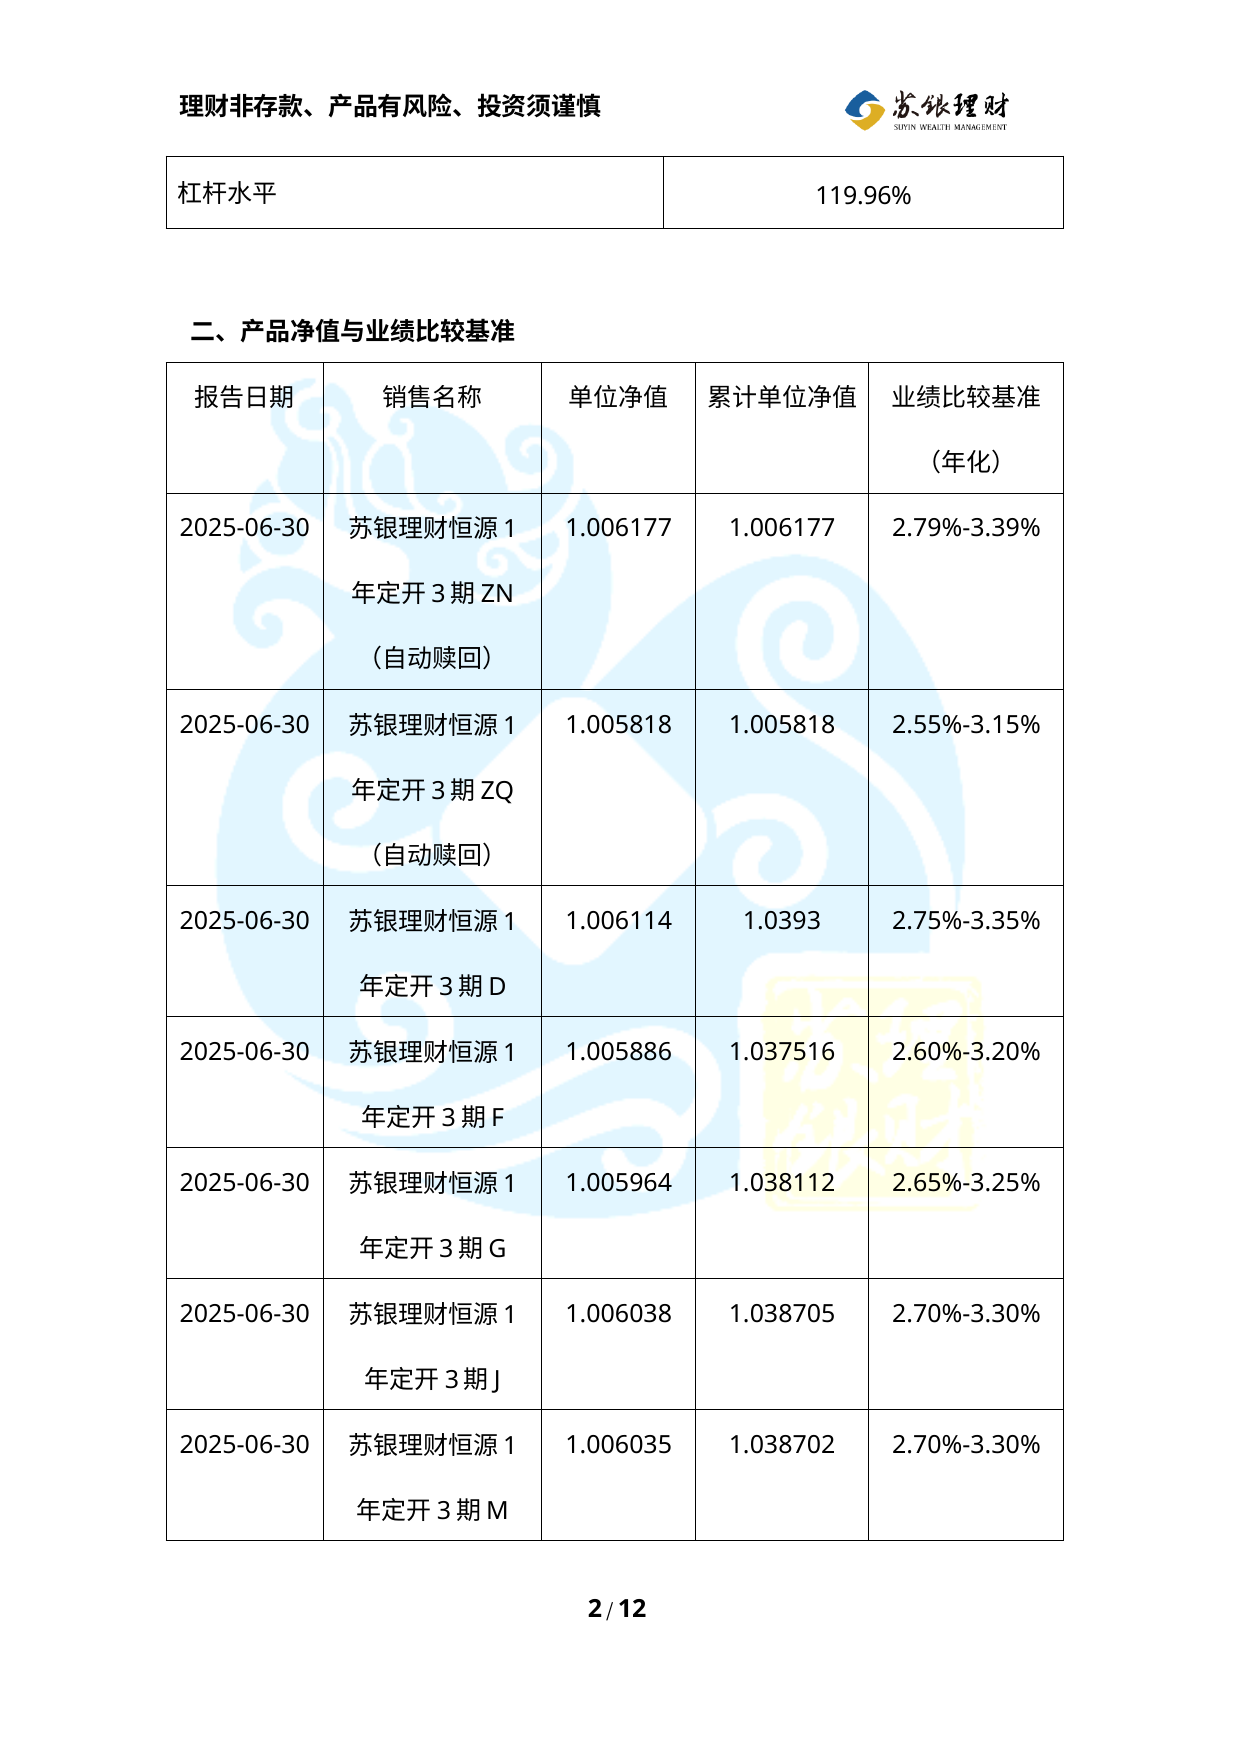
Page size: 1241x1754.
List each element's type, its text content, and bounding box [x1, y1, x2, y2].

table_cell 1.005818 [696, 690, 868, 885]
table_header 单位净值 [542, 363, 695, 493]
table_cell 2025-06-30 [167, 494, 323, 689]
table_cell 1.037516 [696, 1017, 868, 1147]
table_cell 1.006114 [542, 886, 695, 1016]
table_cell 杠杆水平 [167, 157, 663, 227]
table_cell 苏银理财恒源1年定开3期J [324, 1279, 541, 1409]
table_cell 1.005818 [542, 690, 695, 885]
table_cell 苏银理财恒源1年定开3期D [324, 886, 541, 1016]
table_cell 2025-06-30 [167, 1410, 323, 1540]
table_cell 苏银理财恒源1年定开3期G [324, 1148, 541, 1278]
table_cell 119.96% [664, 157, 1063, 227]
table_cell 1.0393 [696, 886, 868, 1016]
table_header 业绩比较基准（年化） [869, 363, 1063, 493]
table_header 销售名称 [324, 363, 541, 493]
table_cell 1.006177 [696, 494, 868, 689]
table_cell 苏银理财恒源1年定开3期F [324, 1017, 541, 1147]
table_cell 2.55%-3.15% [869, 690, 1063, 885]
table_header 报告日期 [167, 363, 323, 493]
table_cell 1.038705 [696, 1279, 868, 1409]
table_cell 1.006177 [542, 494, 695, 689]
table_cell 2.79%-3.39% [869, 494, 1063, 689]
picture [820, 72, 1039, 143]
table_cell 2.70%-3.30% [869, 1279, 1063, 1409]
table_cell 2025-06-30 [167, 1279, 323, 1409]
table_cell 1.005964 [542, 1148, 695, 1278]
table_cell 1.005886 [542, 1017, 695, 1147]
table_cell 1.006035 [542, 1410, 695, 1540]
subtitle 二、产品净值与业绩比较基准 [190, 297, 1053, 362]
table_cell 苏银理财恒源1年定开3期M [324, 1410, 541, 1540]
table_cell 苏银理财恒源1年定开3期ZQ（自动赎回） [324, 690, 541, 885]
table_cell 2025-06-30 [167, 690, 323, 885]
table_header 累计单位净值 [696, 363, 868, 493]
table_cell 1.006038 [542, 1279, 695, 1409]
table_cell 2025-06-30 [167, 1148, 323, 1278]
table_cell 1.038702 [696, 1410, 868, 1540]
table_cell 2025-06-30 [167, 1017, 323, 1147]
table_cell 2.65%-3.25% [869, 1148, 1063, 1278]
table_cell 2.75%-3.35% [869, 886, 1063, 1016]
table_cell 2.60%-3.20% [869, 1017, 1063, 1147]
table_cell 苏银理财恒源1年定开3期ZN（自动赎回） [324, 494, 541, 689]
table_cell 2.70%-3.30% [869, 1410, 1063, 1540]
table_cell 1.038112 [696, 1148, 868, 1278]
table_cell 2025-06-30 [167, 886, 323, 1016]
